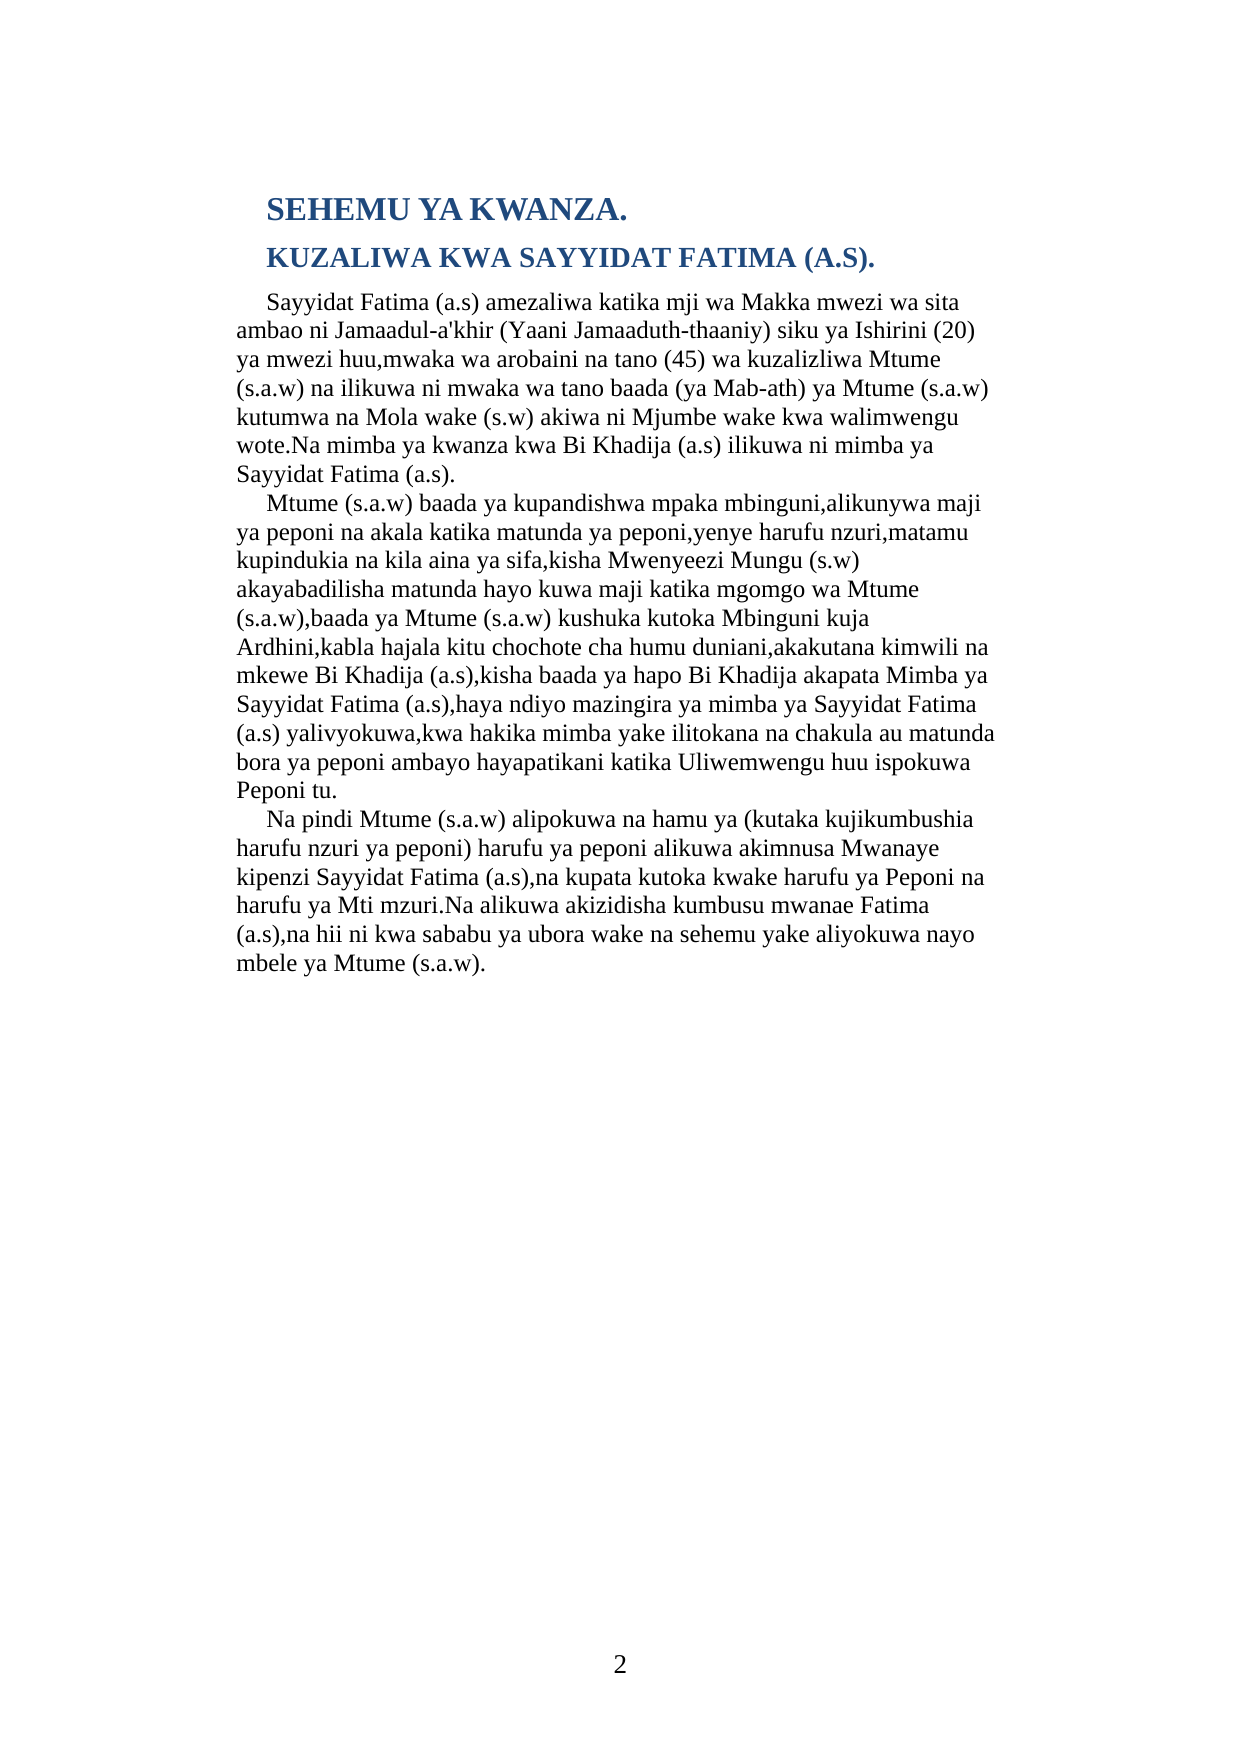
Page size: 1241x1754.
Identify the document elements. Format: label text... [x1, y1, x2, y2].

text Na pindi Mtume (s.a.w) alipokuwa na hamu ya (kutaka kujikumbushia harufu nzuri ya peponi) harufu ya peponi alikuwa akimnusa Mwanaye kipenzi Sayyidat Fatima (a.s),na kupata kutoka kwake harufu ya Peponi na harufu ya Mti mzuri.Na alikuwa akizidisha kumbusu mwanae Fatima (a.s),na hii ni kwa sababu ya ubora wake na sehemu yake aliyokuwa nayo mbele ya Mtume (s.a.w). [236, 804, 1004, 977]
text Mtume (s.a.w) baada ya kupandishwa mpaka mbinguni,alikunywa maji ya peponi na akala katika matunda ya peponi,yenye harufu nzuri,matamu kupindukia na kila aina ya sifa,kisha Mwenyeezi Mungu (s.w) akayabadilisha matunda hayo kuwa maji katika mgomgo wa Mtume (s.a.w),baada ya Mtume (s.a.w) kushuka kutoka Mbinguni kuja Ardhini,kabla hajala kitu chochote cha humu duniani,akakutana kimwili na mkewe Bi Khadija (a.s),kisha baada ya hapo Bi Khadija akapata Mimba ya Sayyidat Fatima (a.s),haya ndiyo mazingira ya mimba ya Sayyidat Fatima (a.s) yalivyokuwa,kwa hakika mimba yake ilitokana na chakula au matunda bora ya peponi ambayo hayapatikani katika Uliwemwengu huu ispokuwa Peponi tu. [236, 488, 1004, 804]
text Sayyidat Fatima (a.s) amezaliwa katika mji wa Makka mwezi wa sita ambao ni Jamaadul-a'khir (Yaani Jamaaduth-thaaniy) siku ya Ishirini (20) ya mwezi huu,mwaka wa arobaini na tano (45) wa kuzalizliwa Mtume (s.a.w) na ilikuwa ni mwaka wa tano baada (ya Mab-ath) ya Mtume (s.a.w) kutumwa na Mola wake (s.w) akiwa ni Mjumbe wake kwa walimwengu wote.Na mimba ya kwanza kwa Bi Khadija (a.s) ilikuwa ni mimba ya Sayyidat Fatima (a.s). [236, 287, 1004, 488]
subtitle SEHEMU YA KWANZA. [236, 190, 1004, 228]
subtitle KUZALIWA KWA SAYYIDAT FATIMA (A.S). [236, 241, 1004, 274]
